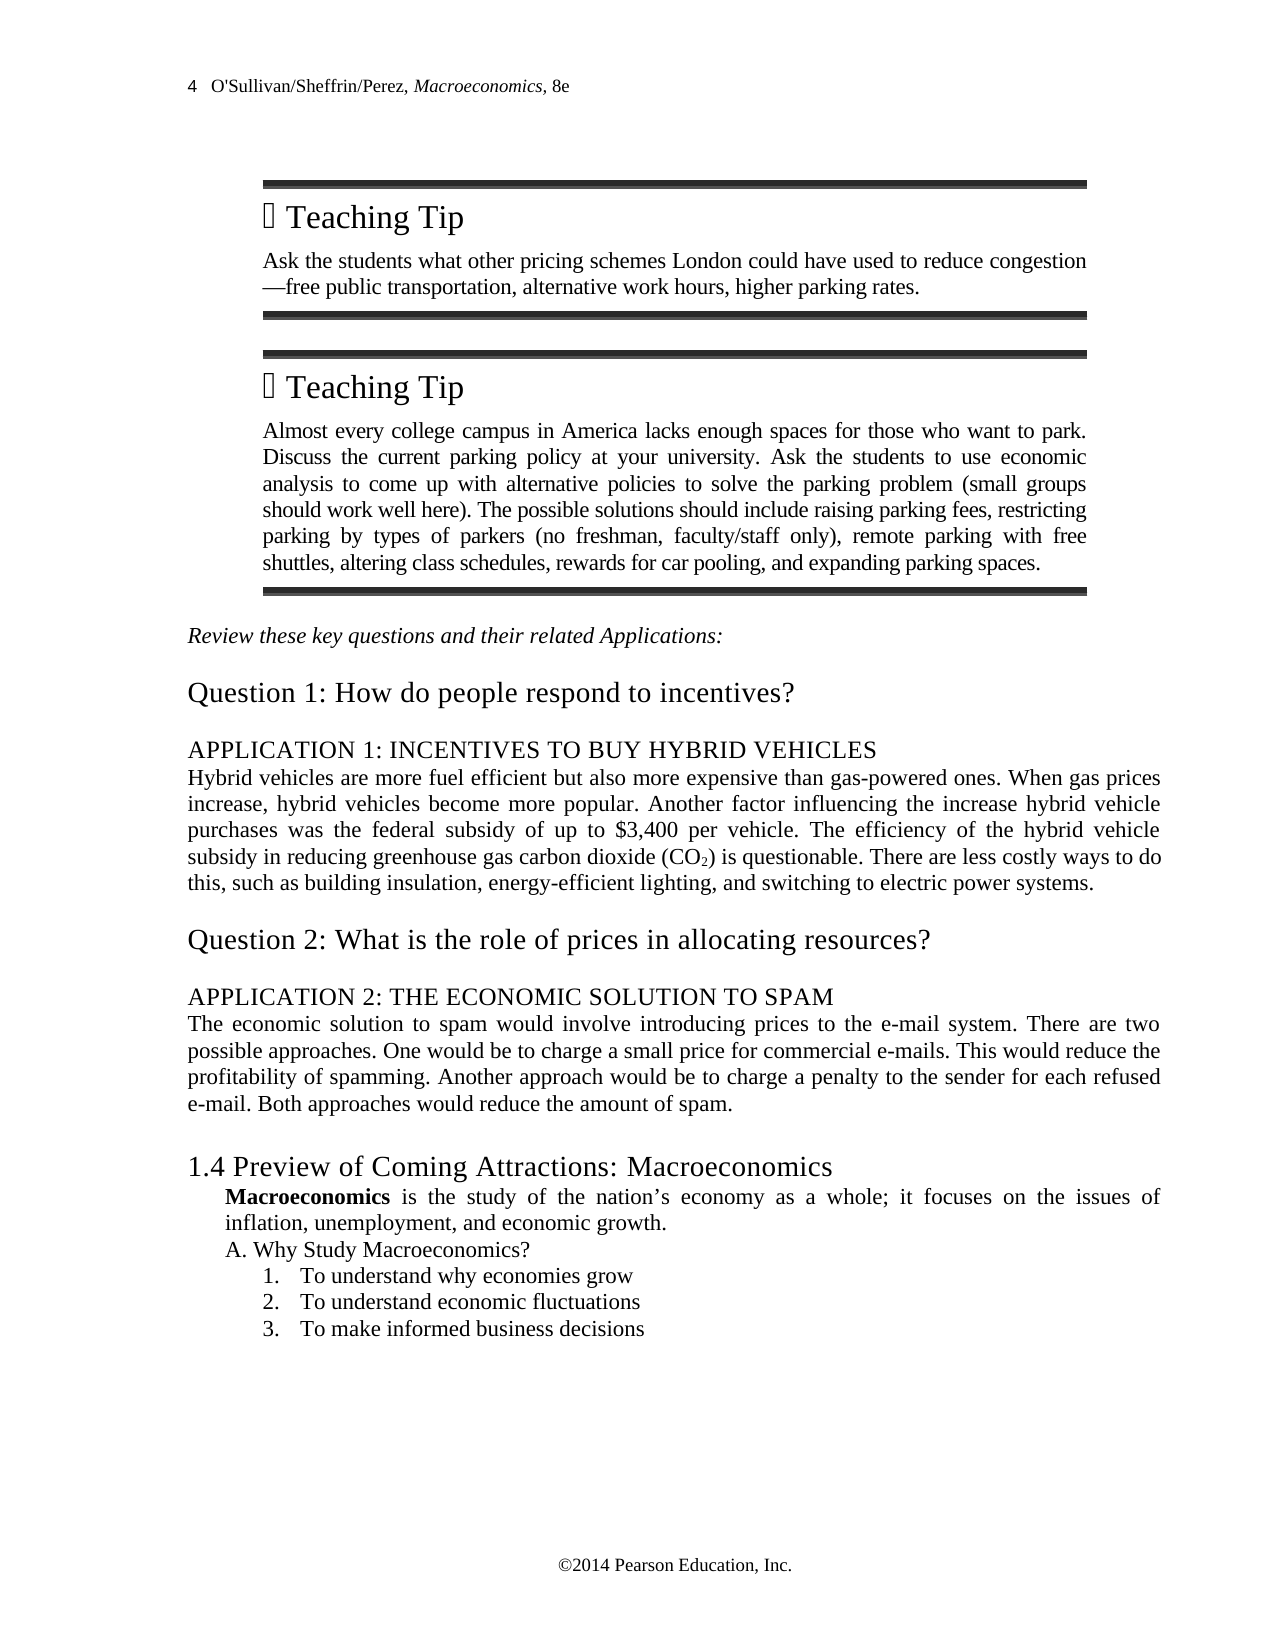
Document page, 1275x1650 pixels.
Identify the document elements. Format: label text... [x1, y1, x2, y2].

text Teaching Tip [262, 187, 1087, 226]
text Ask the students what other pricing schemes London could have used to reduce congestion—free public transportation, alternative work hours, higher parking rates. [262, 226, 1087, 320]
list To understand why economies grow [262, 1262, 1162, 1288]
text Question 1: How do people respond to incentives? [187, 675, 1162, 709]
text Almost every college campus in America lacks enough spaces for those who want to park. Discuss the current parking policy at your university. Ask the students to use economic analysis to come up with alternative policies to solve the parking problem (small groups should work well here). The possible solutions should include raising parking fees, restricting parking by types of parkers (no freshman, faculty/staff only), remote parking with free shuttles, altering class schedules, rewards for car pooling, and expanding parking spaces. [262, 396, 1087, 596]
list To make informed business decisions [262, 1315, 1162, 1341]
text Teaching Tip [262, 357, 1087, 396]
text APPLICATION 1: INCENTIVES TO BUY HYBRID VEHICLES [187, 735, 1162, 764]
text Review these key questions and their related Applications: [187, 622, 1162, 649]
text Hybrid vehicles are more fuel efficient but also more expensive than gas-powered ones. When gas prices increase, hybrid vehicles become more popular. Another factor influencing the increase hybrid vehicle purchases was the federal subsidy of up to $3,400 per vehicle. The efficiency of the hybrid vehicle subsidy in reducing greenhouse gas carbon dioxide (CO2) is questionable. There are less costly ways to do this, such as building insulation, energy-efficient lighting, and switching to electric power systems. [187, 764, 1162, 896]
text A. Why Study Macroeconomics? [225, 1236, 1162, 1262]
text Question 2: What is the role of prices in allocating resources? [187, 922, 1162, 955]
text APPLICATION 2: The Economic Solution to Spam [187, 982, 1162, 1011]
text 1.4 Preview of Coming Attractions: Macroeconomics [187, 1149, 1162, 1183]
text The economic solution to spam would involve introducing prices to the e-mail system. There are two possible approaches. One would be to charge a small price for commercial e-mails. This would reduce the profitability of spamming. Another approach would be to charge a penalty to the sender for each refused e-mail. Both approaches would reduce the amount of spam. [187, 1011, 1162, 1116]
text Macroeconomics is the study of the nation’s economy as a whole; it focuses on the issues of inflation, unemployment, and economic growth. [225, 1183, 1162, 1236]
list To understand economic fluctuations [262, 1288, 1162, 1315]
